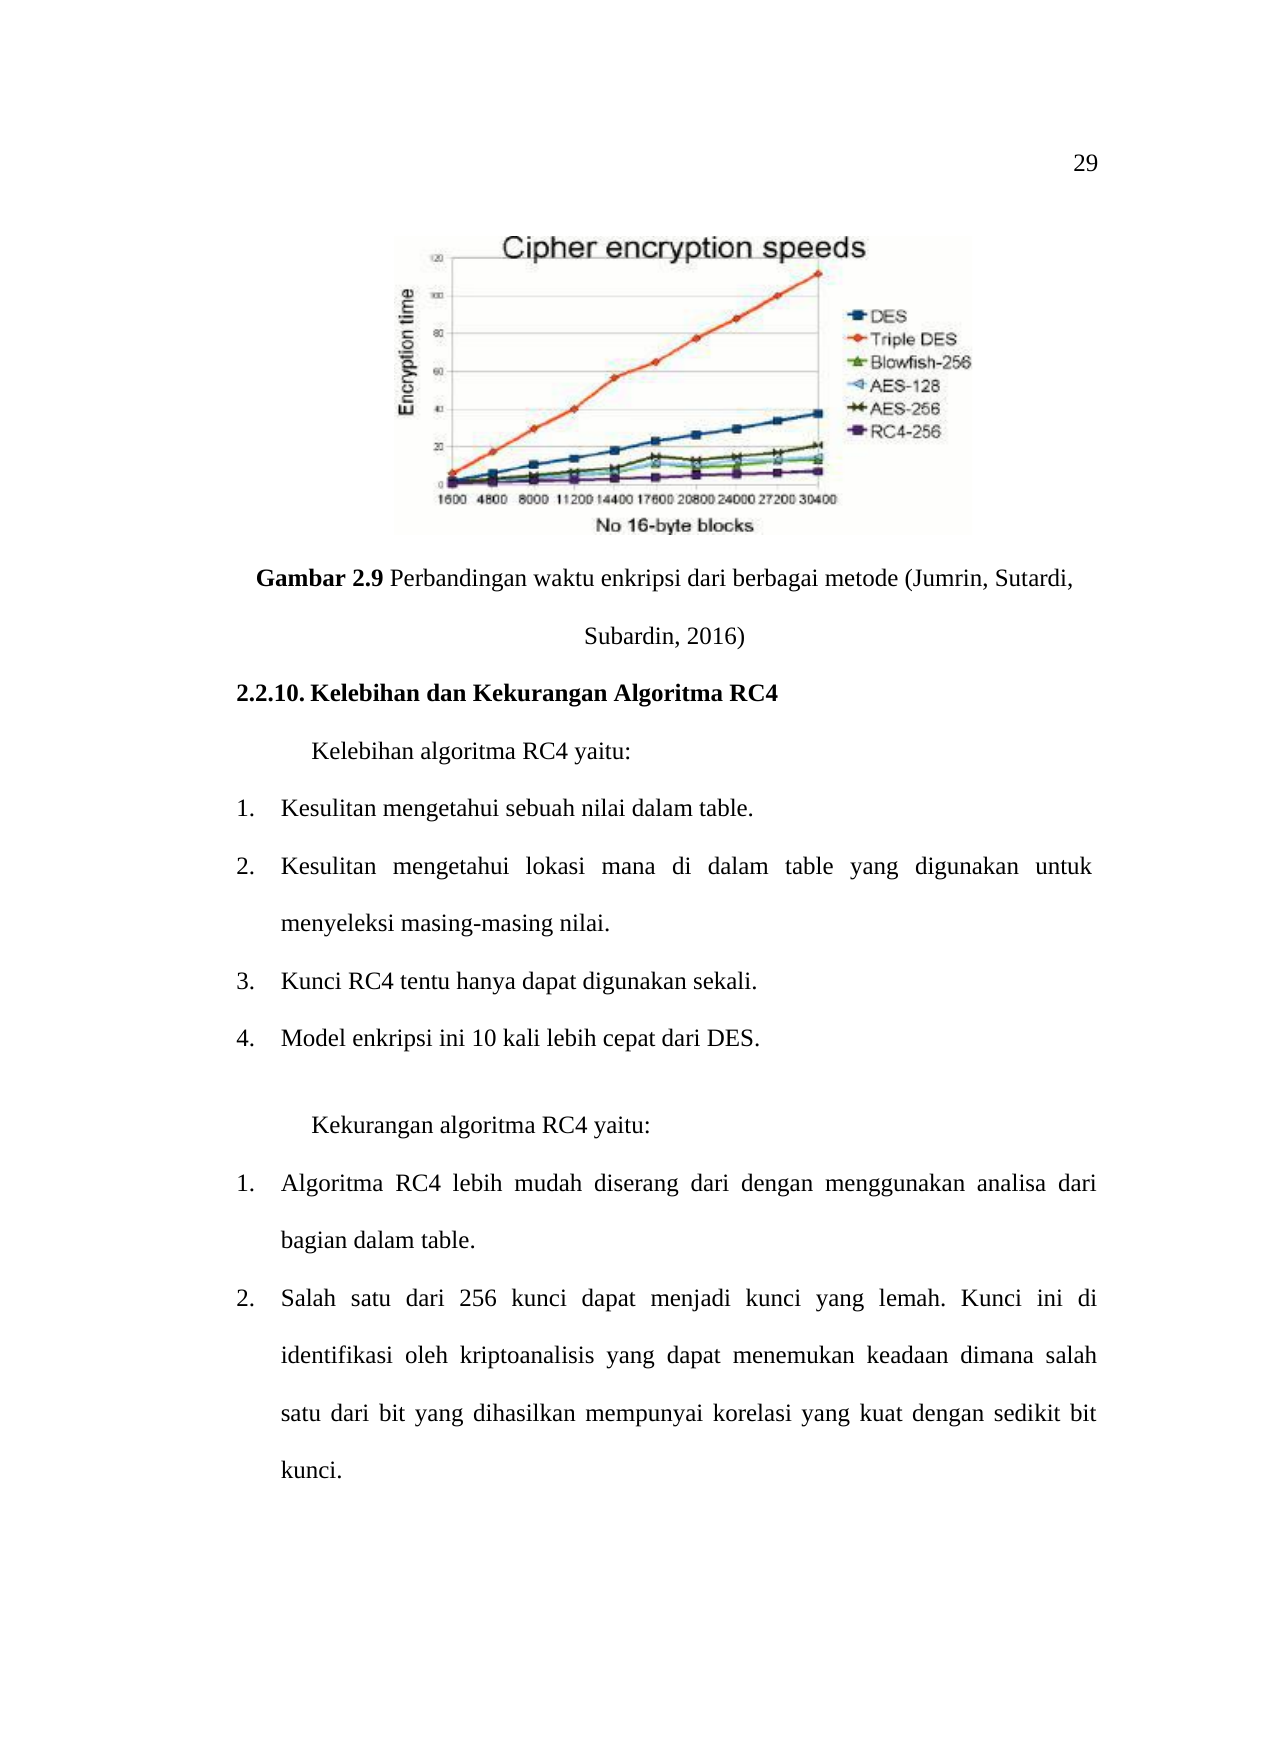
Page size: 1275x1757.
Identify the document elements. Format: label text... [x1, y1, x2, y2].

text Gambar 2.9 Perbandingan waktu enkripsi dari berbagai metode (Jumrin, Sutardi, Subardin, 2016) [236, 563, 1093, 650]
list Kesulitan mengetahui sebuah nilai dalam table. [236, 793, 1093, 822]
list Salah satu dari 256 kunci dapat menjadi kunci yang lemah. Kunci ini di identifikasi oleh kriptoanalisis yang dapat menemukan keadaan dimana salah satu dari bit yang dihasilkan mempunyai korelasi yang kuat dengan sedikit bit kunci. [236, 1312, 1098, 1513]
text Kelebihan algoritma RC4 yaitu: [236, 736, 1093, 765]
text Kekurangan algoritma RC4 yaitu: [236, 1110, 1098, 1139]
list Kunci RC4 tentu hanya dapat digunakan sekali. [236, 966, 1093, 995]
list Kelebihan dan Kekurangan Algoritma RC4 [236, 678, 1093, 707]
list Algoritma RC4 lebih mudah diserang dari dengan menggunakan analisa dari bagian dalam table. [236, 1168, 1098, 1254]
list Kesulitan mengetahui lokasi mana di dalam table yang digunakan untuk menyeleksi masing-masing nilai. [236, 851, 1093, 937]
picture [394, 236, 973, 535]
list Model enkripsi ini 10 kali lebih cepat dari DES. [236, 1023, 1093, 1052]
